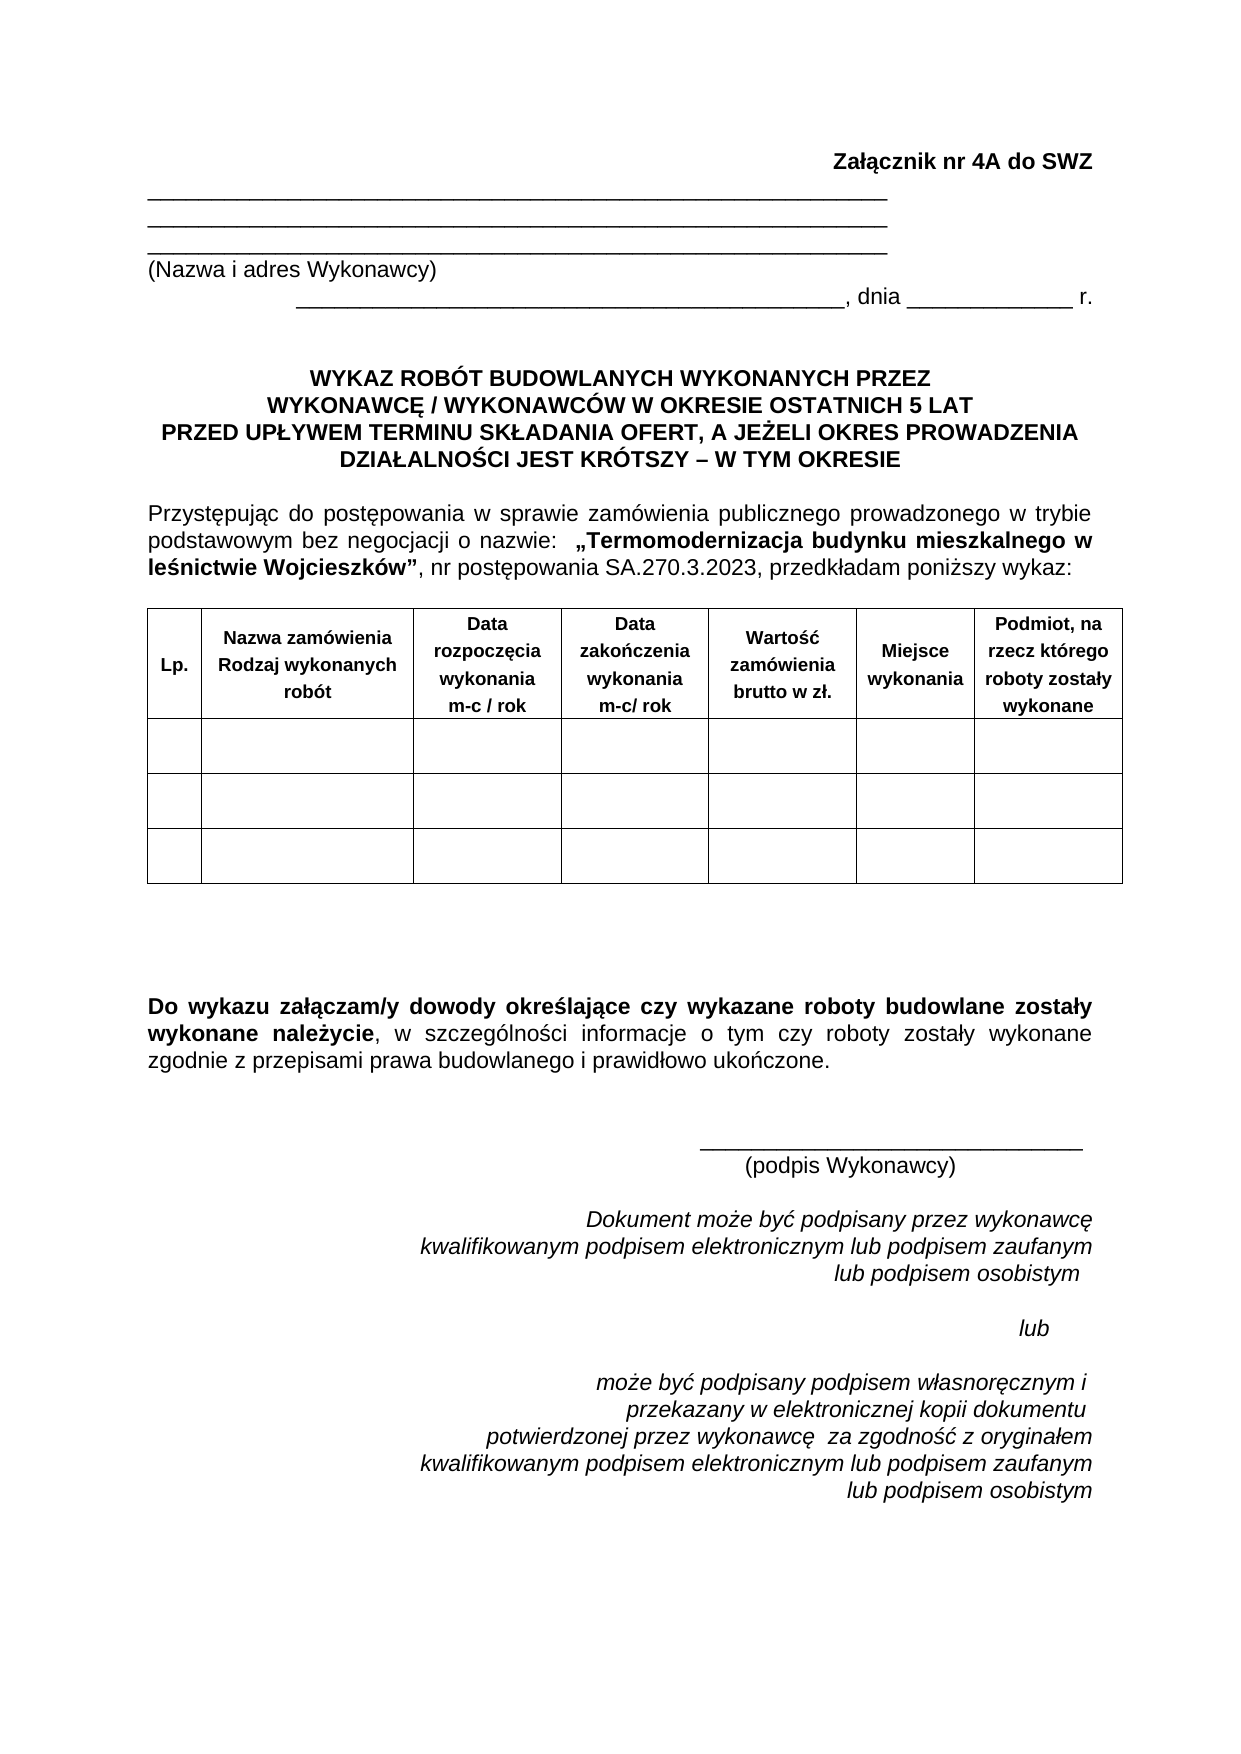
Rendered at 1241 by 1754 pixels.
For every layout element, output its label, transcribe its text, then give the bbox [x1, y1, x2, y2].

text PRZED UPŁYWEM TERMINU SKŁADANIA OFERT, A JEŻELI OKRES PROWADZENIA DZIAŁALNOŚCI JEST KRÓTSZY – W TYM OKRESIE [148, 418, 1093, 473]
table_header Data rozpoczęcia wykonania m-c / rok [414, 609, 561, 717]
text __________________________________________________________ [148, 229, 1093, 256]
text __________________________________________________________ [148, 175, 1093, 202]
text (podpis Wykonawcy) [700, 1152, 1093, 1179]
text lub podpisem osobistym lub może być podpisany podpisem własnoręcznym i przekazany w elektronicznej kopii dokumentu potwierdzonej przez wykonawcę za zgodność z oryginałem kwalifikowanym podpisem elektronicznym lub podpisem zaufanym [148, 1260, 1093, 1477]
text Przystępując do postępowania w sprawie zamówienia publicznego prowadzonego w trybie podstawowym bez negocjacji o nazwie: „Termomodernizacja budynku mieszkalnego w leśnictwie Wojcieszków”, nr postępowania SA.270.3.2023, przedkładam poniższy wykaz: [148, 500, 1093, 581]
table_cell [709, 719, 856, 773]
table_cell [202, 719, 413, 773]
text WYKONAWCĘ / WYKONAWCÓW W OKRESIE OSTATNICH 5 LAT [148, 391, 1093, 418]
table_cell [202, 829, 413, 883]
text __________________________________________________________ [148, 202, 1093, 229]
text ___________________________________________, dnia _____________ r. [148, 283, 1093, 310]
table_cell [975, 719, 1122, 773]
table_cell [562, 774, 708, 828]
table_cell [202, 774, 413, 828]
table_header Wartość zamówienia brutto w zł. [709, 609, 856, 717]
table_cell [975, 829, 1122, 883]
text WYKAZ ROBÓT BUDOWLANYCH WYKONANYCH PRZEZ [148, 364, 1093, 391]
table_cell [709, 774, 856, 828]
text (Nazwa i adres Wykonawcy) [148, 256, 1093, 283]
text Dokument może być podpisany przez wykonawcę kwalifikowanym podpisem elektronicznym lub podpisem zaufanym [148, 1206, 1093, 1260]
table_header Lp. [148, 609, 201, 717]
table_cell [414, 719, 561, 773]
table_cell [414, 829, 561, 883]
table_cell [148, 829, 201, 883]
table_cell [148, 774, 201, 828]
text Załącznik nr 4A do SWZ [148, 148, 1093, 175]
table_header Data zakończenia wykonania m-c/ rok [562, 609, 708, 717]
table_cell [562, 719, 708, 773]
table_header Nazwa zamówienia Rodzaj wykonanych robót [202, 609, 413, 717]
table_header Podmiot, na rzecz którego roboty zostały wykonane [975, 609, 1122, 717]
table_cell [857, 719, 974, 773]
table_cell [709, 829, 856, 883]
table_cell [414, 774, 561, 828]
table_cell [857, 774, 974, 828]
table_header Miejsce wykonania [857, 609, 974, 717]
text Do wykazu załączam/y dowody określające czy wykazane roboty budowlane zostały wykonane należycie, w szczególności informacje o tym czy roboty zostały wykonane zgodnie z przepisami prawa budowlanego i prawidłowo ukończone. [148, 992, 1093, 1074]
text ______________________________ [700, 1101, 1093, 1152]
table_cell [148, 719, 201, 773]
table_cell [857, 829, 974, 883]
table_cell [975, 774, 1122, 828]
table_cell [562, 829, 708, 883]
text lub podpisem osobistym [148, 1477, 1093, 1504]
